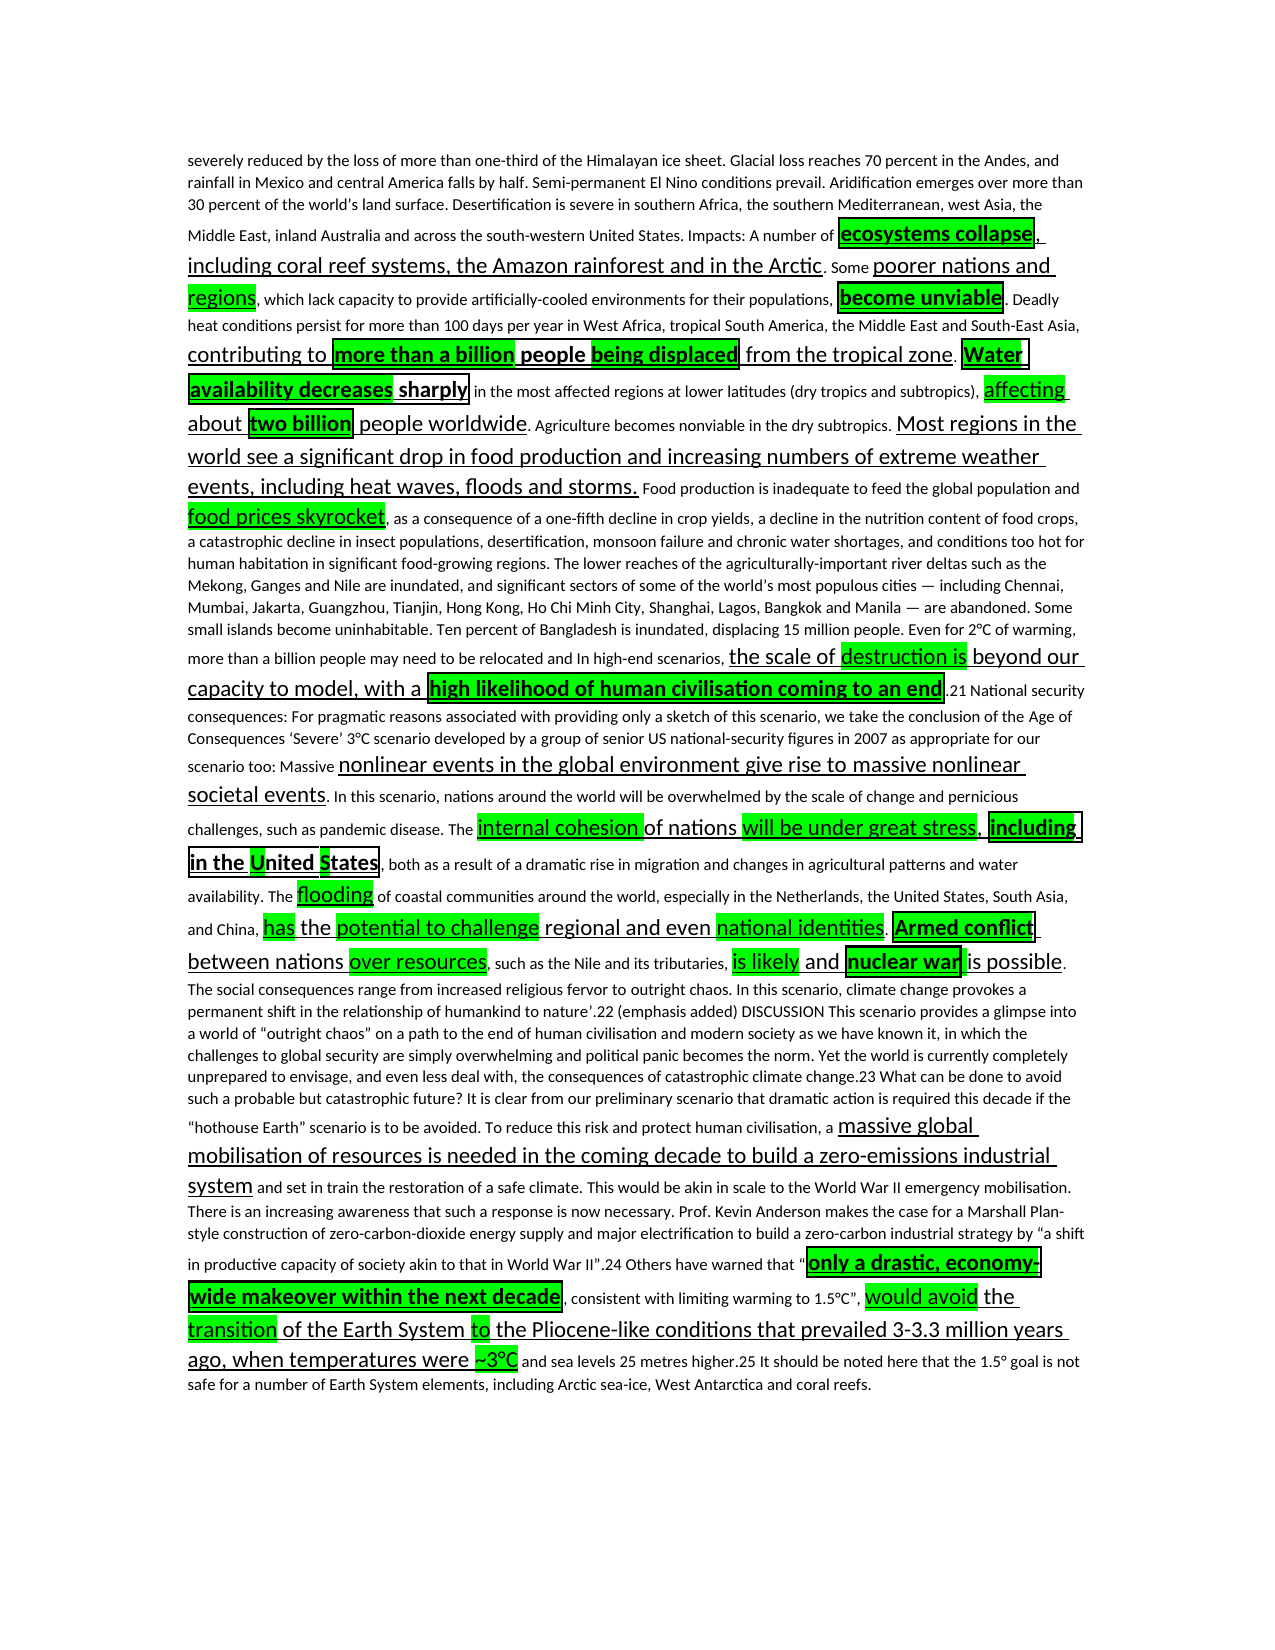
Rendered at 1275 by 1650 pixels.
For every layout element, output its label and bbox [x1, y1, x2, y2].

text [187, 150, 1087, 1395]
